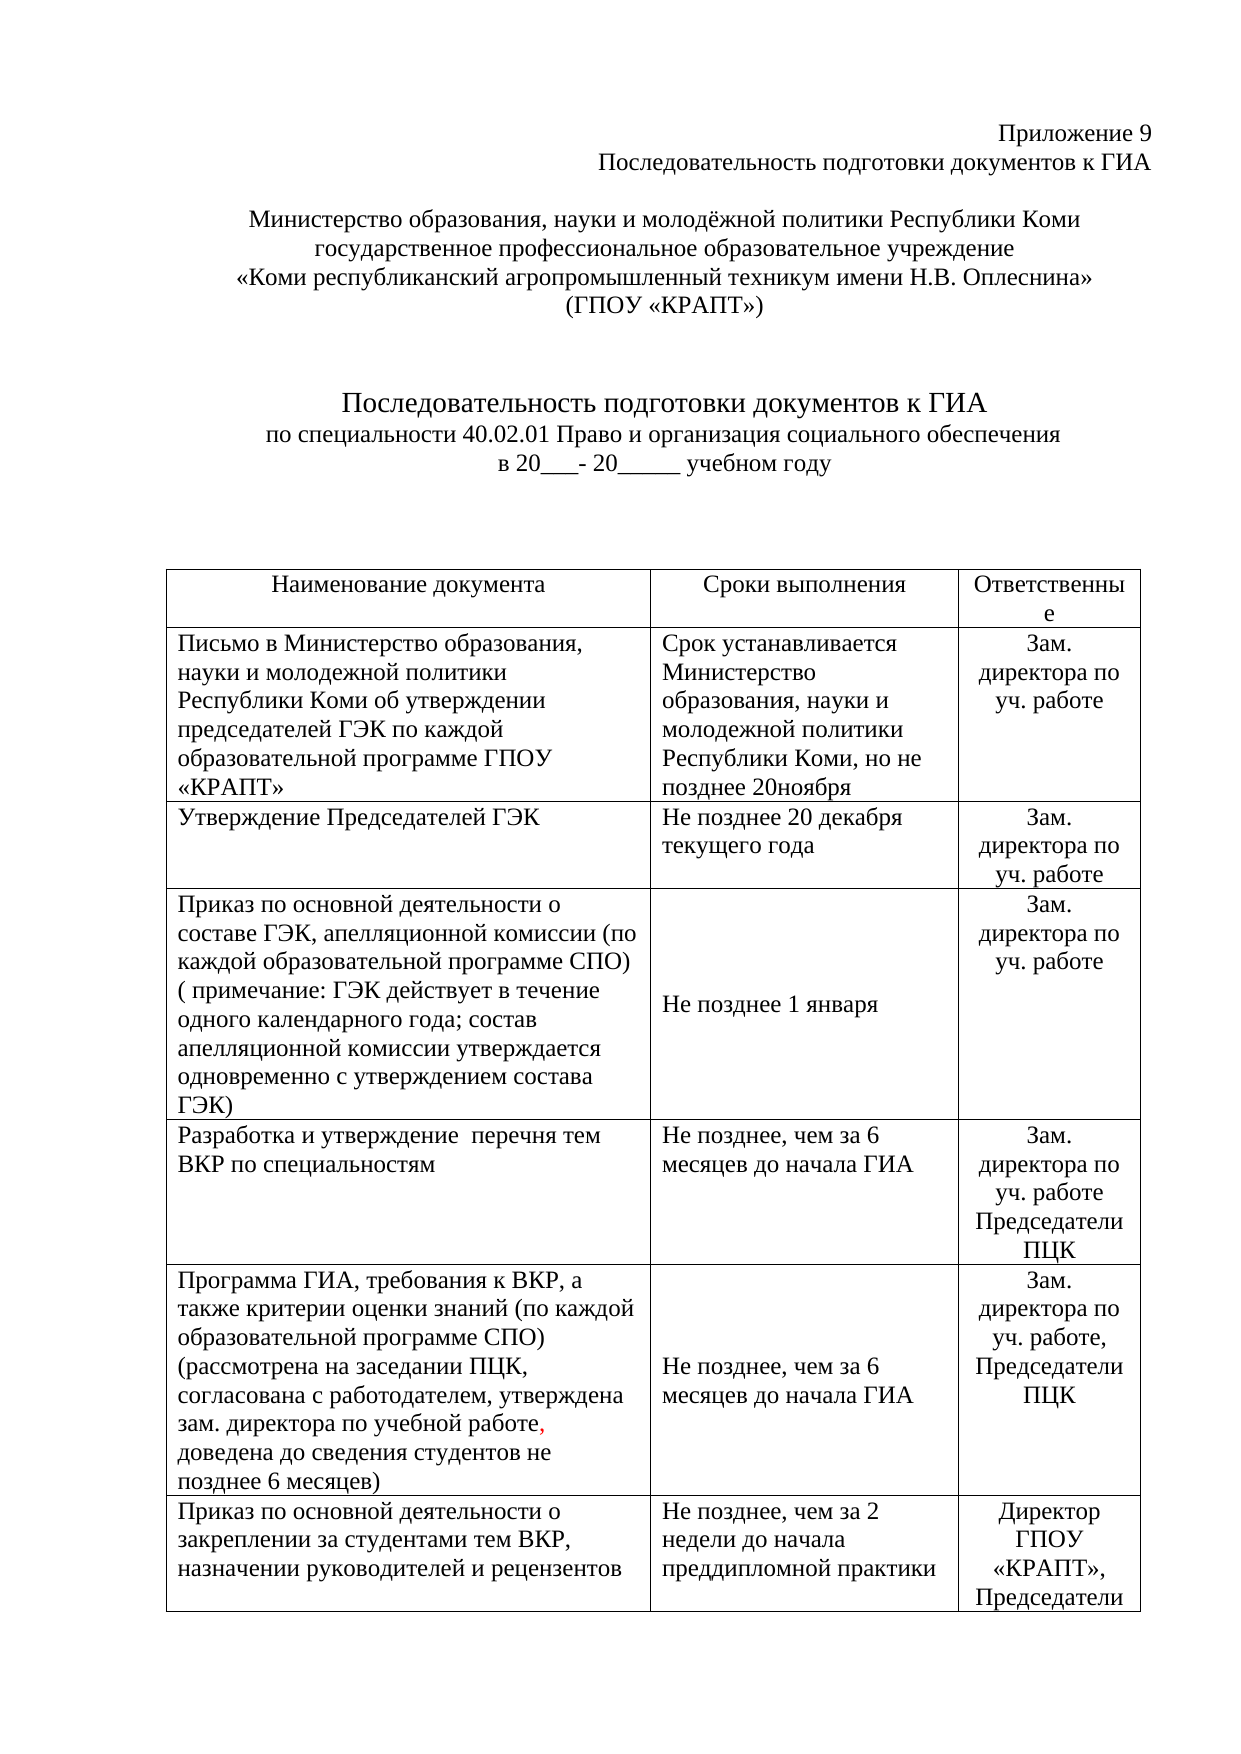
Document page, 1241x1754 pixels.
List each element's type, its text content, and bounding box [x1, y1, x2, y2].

text Последовательность подготовки документов к ГИА [177, 147, 1152, 176]
table_cell Срок устанавливается Министерство образования, науки и молодежной политики Республики Коми, но не позднее 20ноября [651, 628, 958, 801]
table_header Ответственные [959, 570, 1140, 627]
table_cell Не позднее 20 декабря текущего года [651, 802, 958, 888]
table_cell Зам. директора по уч. работе Председатели ПЦК [959, 1120, 1140, 1264]
table_cell Утверждение Председателей ГЭК [167, 802, 650, 888]
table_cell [651, 1496, 958, 1611]
table_cell Не позднее 1 января [651, 889, 958, 1119]
table_header Сроки выполнения [651, 570, 958, 627]
table_cell Зам. директора по уч. работе [959, 628, 1140, 801]
text «Коми республиканский агропромышленный техникум имени Н.В. Оплеснина» [177, 262, 1152, 291]
text Приложение 9 [177, 118, 1152, 147]
table_cell Зам. директора по уч. работе [959, 802, 1140, 888]
text Последовательность подготовки документов к ГИА [177, 385, 1152, 419]
table_cell Не позднее, чем за 6 месяцев до начала ГИА [651, 1265, 958, 1495]
table_cell Зам. директора по уч. работе [959, 889, 1140, 1119]
text Министерство образования, науки и молодёжной политики Республики Коми [177, 204, 1152, 233]
table_cell Письмо в Министерство образования, науки и молодежной политики Республики Коми об утверждении председателей ГЭК по каждой образовательной программе ГПОУ «КРАПТ» [167, 628, 650, 801]
text в 20___- 20_____ учебном году [177, 448, 1152, 476]
text по специальности 40.02.01 Право и организация социального обеспечения [177, 419, 1149, 448]
table_cell Зам. директора по уч. работе, Председатели ПЦК [959, 1265, 1140, 1495]
table_cell Приказ по основной деятельности о составе ГЭК, апелляционной комиссии (по каждой образовательной программе СПО) ( примечание: ГЭК действует в течение одного календарного года; состав апелляционной комиссии утверждается одновременно с утверждением состава ГЭК) [167, 889, 650, 1119]
table_cell Не позднее, чем за 6 месяцев до начала ГИА [651, 1120, 958, 1264]
table_cell Разработка и утверждение перечня тем ВКР по специальностям [167, 1120, 650, 1264]
text государственное профессиональное образовательное учреждение [177, 233, 1152, 262]
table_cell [959, 1496, 1140, 1611]
table_header Наименование документа [167, 570, 650, 627]
table_cell Программа ГИА, требования к ВКР, а также критерии оценки знаний (по каждой образовательной программе СПО) (рассмотрена на заседании ПЦК, согласована с работодателем, утверждена зам. директора по учебной работе, доведена до сведения студентов не позднее 6 месяцев) [167, 1265, 650, 1495]
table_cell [167, 1496, 650, 1611]
text (ГПОУ «КРАПТ») [177, 291, 1152, 319]
